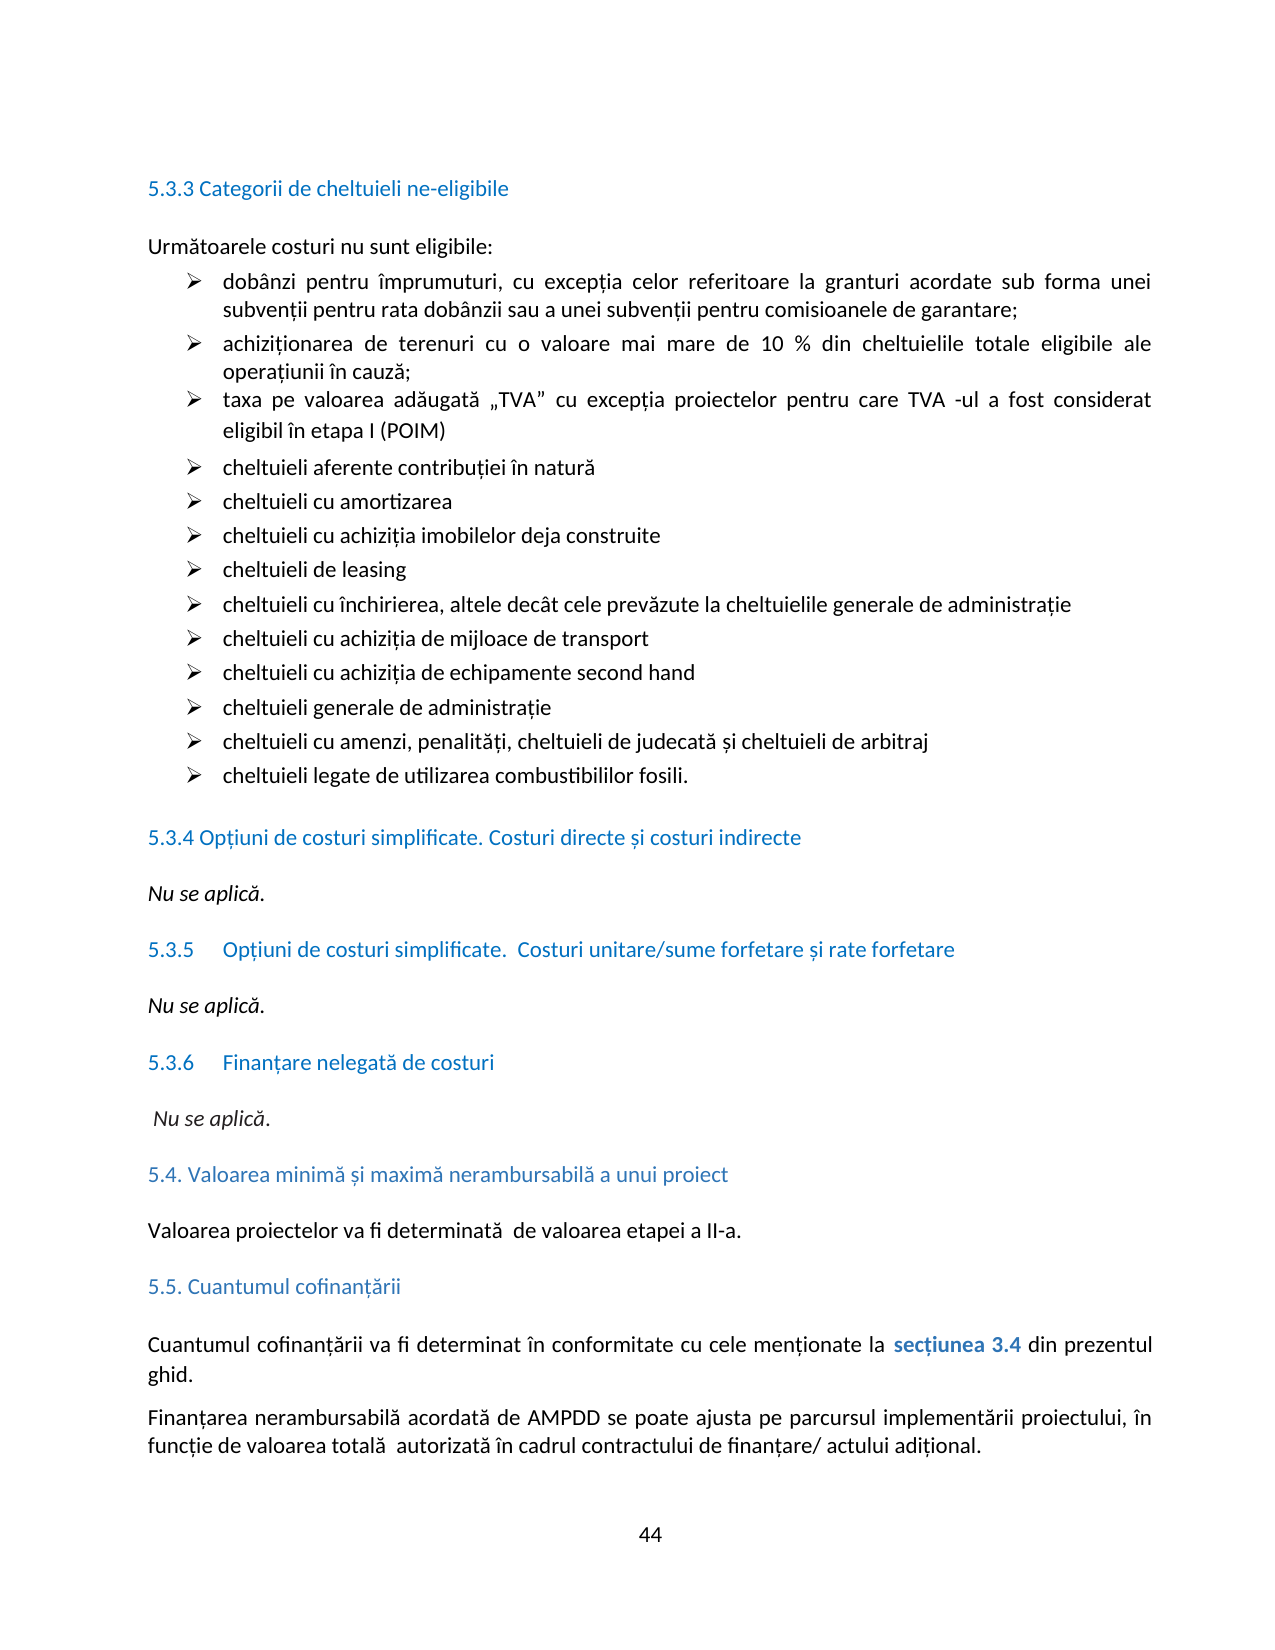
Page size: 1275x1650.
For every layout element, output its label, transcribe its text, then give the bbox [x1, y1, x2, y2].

list cheltuieli cu achiziția imobilelor deja construite [185, 521, 1153, 549]
list cheltuieli cu închirierea, altele decât cele prevăzute la cheltuielile generale de administrație [185, 590, 1153, 618]
text Nu se aplică. [148, 879, 1153, 908]
text Finanţarea nerambursabilă acordată de AMPDD se poate ajusta pe parcursul implementării proiectului, în funcție de valoarea totală autorizată în cadrul contractului de finanțare/ actului adițional. [148, 1403, 1153, 1459]
list cheltuieli legate de utilizarea combustibililor fosili. [185, 761, 1153, 789]
list cheltuieli aferente contribuției în natură [185, 453, 1153, 481]
list taxa pe valoarea adăugată „TVA” cu excepția proiectelor pentru care TVA -ul a fost considerat eligibil în etapa I (POIM) [185, 385, 1153, 444]
text Nu se aplică. [148, 992, 1153, 1020]
text Valoarea proiectelor va fi determinată de valoarea etapei a II-a. [148, 1216, 1153, 1244]
subtitle 5.5. Cuantumul cofinanțării [148, 1272, 1153, 1300]
list cheltuieli cu amenzi, penalităţi, cheltuieli de judecată şi cheltuieli de arbitraj [185, 727, 1153, 755]
list cheltuieli cu amortizarea [185, 487, 1153, 515]
text Cuantumul cofinanțării va fi determinat în conformitate cu cele menționate la secțiunea 3.4 din prezentul ghid. [148, 1330, 1153, 1388]
text Următoarele costuri nu sunt eligibile: [148, 232, 1153, 261]
subtitle Opțiuni de costuri simplificate. Costuri unitare/sume forfetare și rate forfetare [148, 936, 1153, 964]
list cheltuieli generale de administrație [185, 693, 1153, 721]
list cheltuieli cu achiziția de mijloace de transport [185, 624, 1153, 652]
list achiziționarea de terenuri cu o valoare mai mare de 10 % din cheltuielile totale eligibile ale operațiunii în cauză; [185, 329, 1153, 385]
text Nu se aplică. [148, 1104, 1153, 1132]
list cheltuieli cu achiziția de echipamente second hand [185, 658, 1153, 686]
subtitle 5.3.4 Opțiuni de costuri simplificate. Costuri directe și costuri indirecte [148, 823, 1153, 852]
subtitle Finanțare nelegată de costuri [148, 1048, 1153, 1076]
subtitle 5.4. Valoarea minimă și maximă nerambursabilă a unui proiect [148, 1160, 1153, 1188]
list dobânzi pentru împrumuturi, cu excepția celor referitoare la granturi acordate sub forma unei subvenții pentru rata dobânzii sau a unei subvenții pentru comisioanele de garantare; [185, 267, 1153, 323]
list cheltuieli de leasing [185, 556, 1153, 584]
subtitle 5.3.3 Categorii de cheltuieli ne-eligibile [148, 174, 1153, 202]
